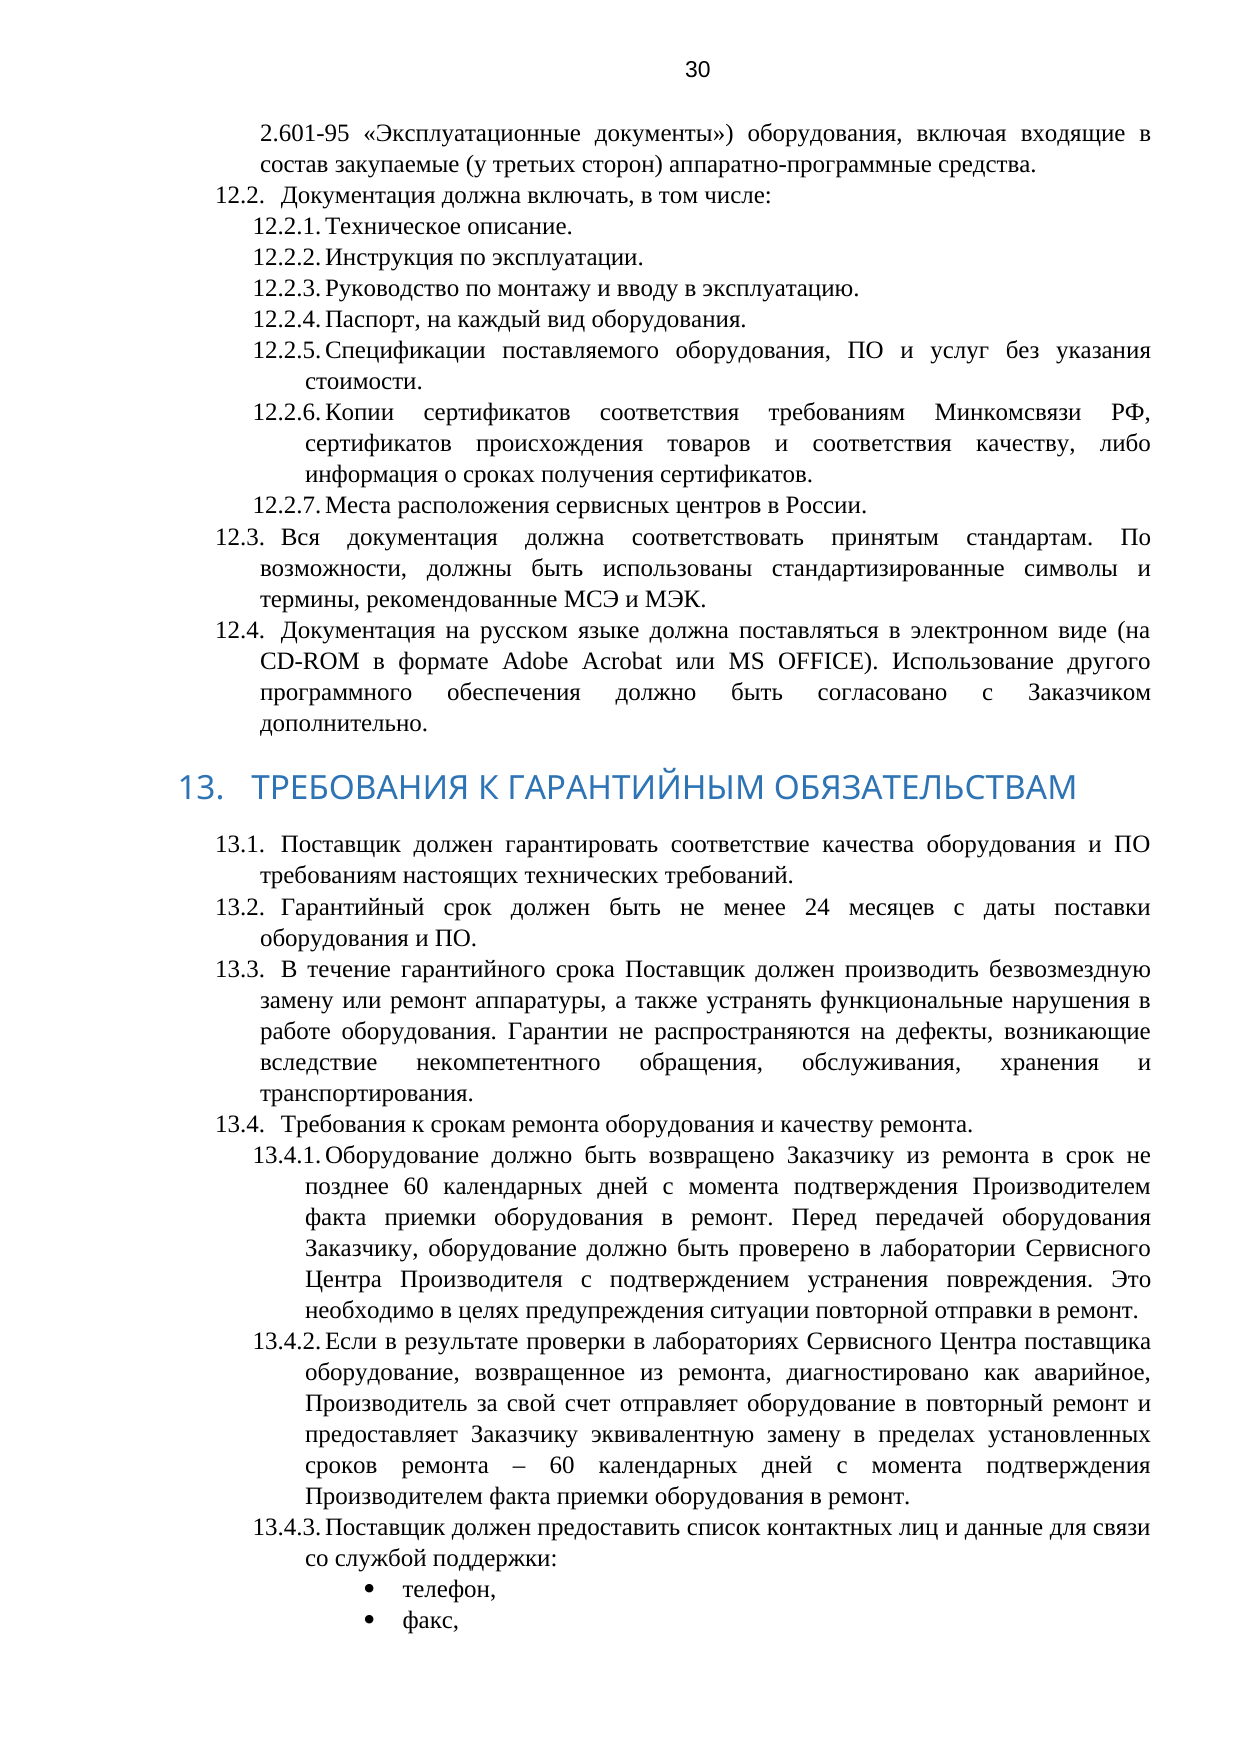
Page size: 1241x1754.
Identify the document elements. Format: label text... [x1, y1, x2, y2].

list Поставщик должен гарантировать соответствие качества оборудования и ПО требованиям настоящих технических требований. [215, 829, 1152, 889]
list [215, 118, 1152, 178]
list телефон, [365, 1574, 1152, 1603]
list Требования к срокам ремонта оборудования и качеству ремонта. [215, 1109, 1152, 1138]
list Паспорт, на каждый вид оборудования. [252, 304, 1152, 333]
list Если в результате проверки в лабораториях Сервисного Центра поставщика оборудование, возвращенное из ремонта, диагностировано как аварийное, Производитель за свой счет отправляет оборудование в повторный ремонт и предоставляет Заказчику эквивалентную замену в пределах установленных сроков ремонта – 60 календарных дней с момента подтверждения Производителем факта приемки оборудования в ремонт. [252, 1326, 1152, 1510]
list ТРЕБОВАНИЯ К ГАРАНТИЙНЫМ ОБЯЗАТЕЛЬСТВАМ [177, 764, 1152, 809]
list Техническое описание. [252, 211, 1152, 240]
list факс, [365, 1606, 1152, 1634]
list Документация на русском языке должна поставляться в электронном виде (на CD-ROM в формате Adobe Acrobat или MS OFFICE). Использование другого программного обеспечения должно быть согласовано с Заказчиком дополнительно. [215, 615, 1152, 737]
list В течение гарантийного срока Поставщик должен производить безвозмездную замену или ремонт аппаратуры, а также устранять функциональные нарушения в работе оборудования. Гарантии не распространяются на дефекты, возникающие вследствие некомпетентного обращения, обслуживания, хранения и транспортирования. [215, 954, 1152, 1107]
list Спецификации поставляемого оборудования, ПО и услуг без указания стоимости. [252, 335, 1152, 395]
list Копии сертификатов соответствия требованиям Минкомсвязи РФ, сертификатов происхождения товаров и соответствия качеству, либо информация о сроках получения сертификатов. [252, 397, 1152, 488]
list Гарантийный срок должен быть не менее 24 месяцев с даты поставки оборудования и ПО. [215, 892, 1152, 951]
list Места расположения сервисных центров в России. [252, 491, 1152, 519]
list Руководство по монтажу и вводу в эксплуатацию. [252, 273, 1152, 302]
list Поставщик должен предоставить список контактных лиц и данные для связи со службой поддержки: [252, 1512, 1152, 1572]
list Инструкция по эксплуатации. [252, 242, 1152, 271]
list Вся документация должна соответствовать принятым стандартам. По возможности, должны быть использованы стандартизированные символы и термины, рекомендованные МСЭ и МЭК. [215, 522, 1152, 612]
list Оборудование должно быть возвращено Заказчику из ремонта в срок не позднее 60 календарных дней с момента подтверждения Производителем факта приемки оборудования в ремонт. Перед передачей оборудования Заказчику, оборудование должно быть проверено в лаборатории Сервисного Центра Производителя с подтверждением устранения повреждения. Это необходимо в целях предупреждения ситуации повторной отправки в ремонт. [252, 1140, 1152, 1324]
list Документация должна включать, в том числе: [215, 180, 1152, 209]
